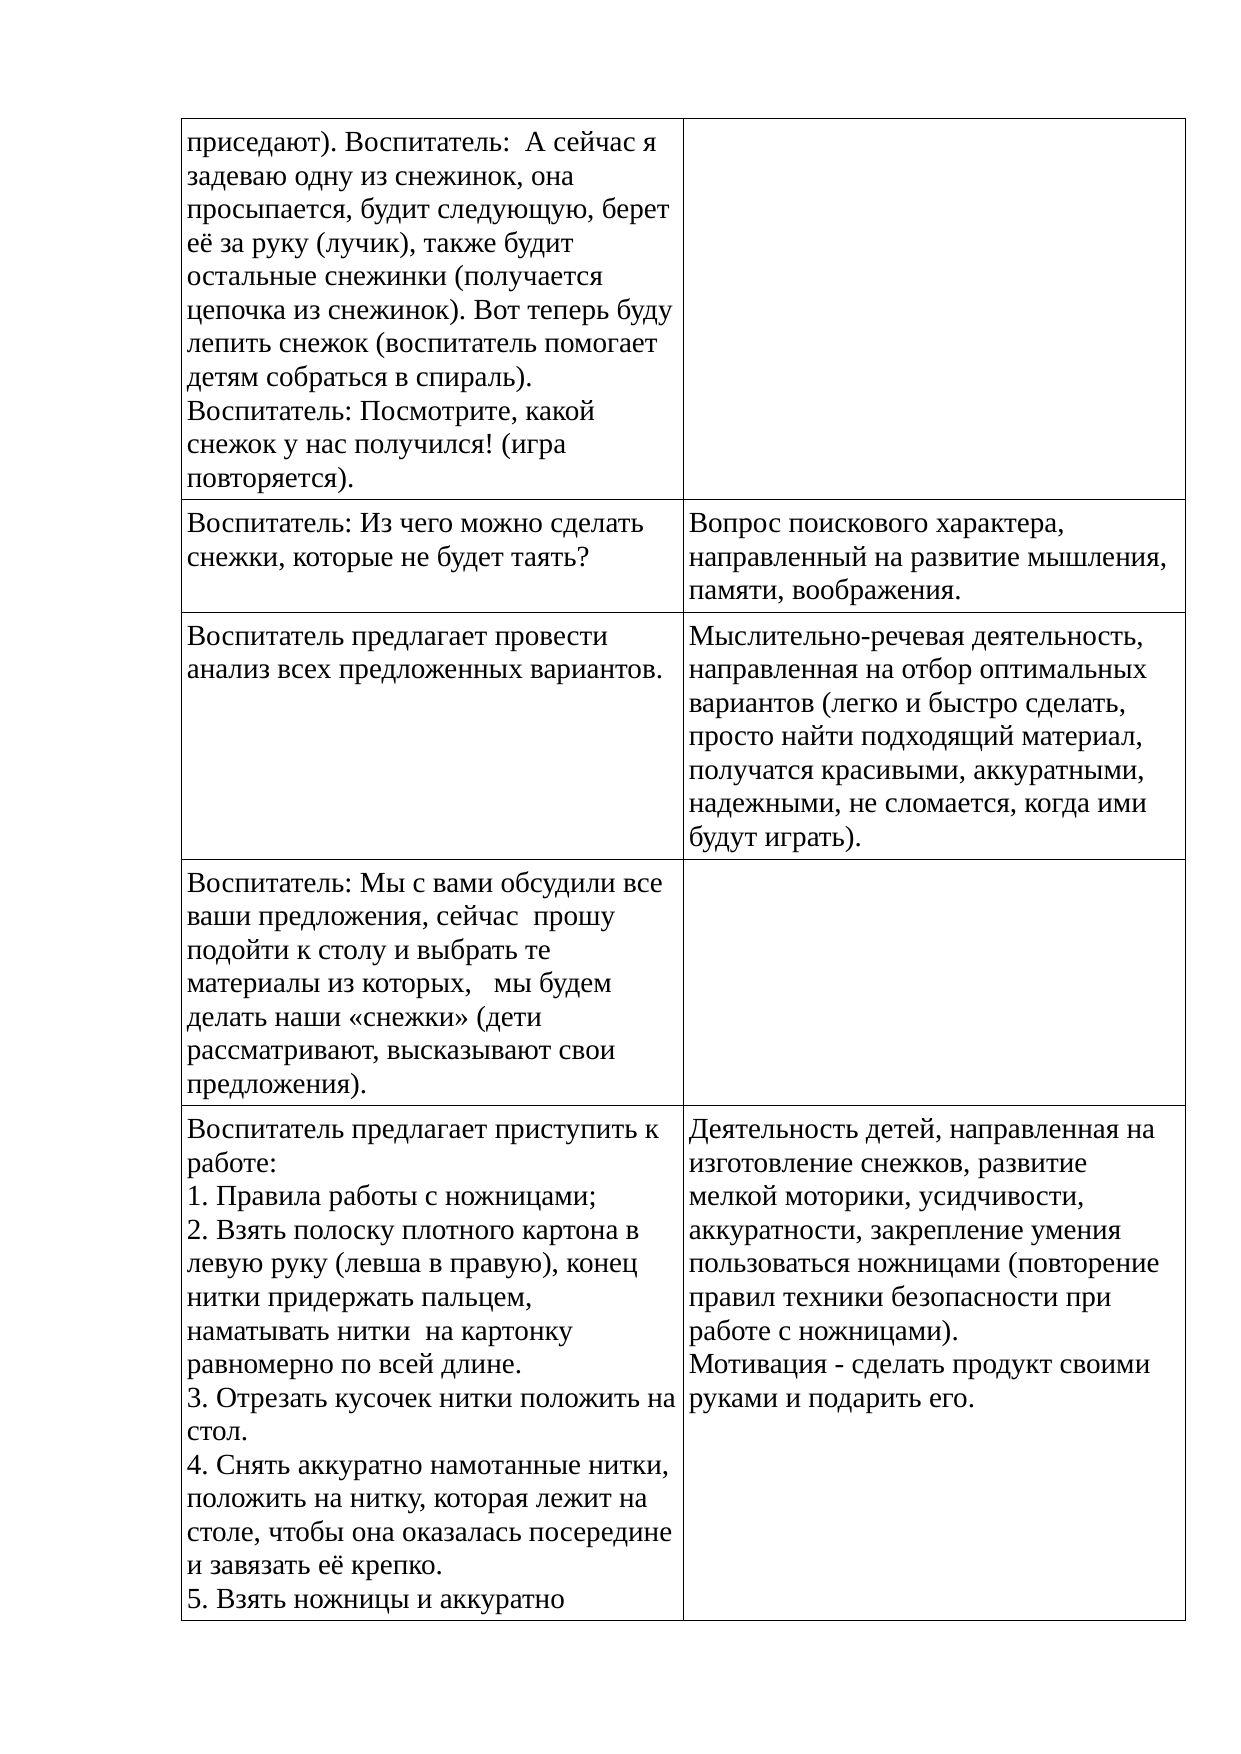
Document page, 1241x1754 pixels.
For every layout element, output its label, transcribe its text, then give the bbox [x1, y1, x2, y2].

table_cell Воспитатель предлагает провести анализ всех предложенных вариантов. [182, 613, 683, 858]
table_cell [684, 860, 1185, 1105]
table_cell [182, 119, 683, 499]
table_cell Воспитатель: Из чего можно сделать снежки, которые не будет таять? [182, 500, 683, 612]
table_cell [182, 1106, 683, 1620]
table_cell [684, 119, 1185, 499]
table_cell Воспитатель: Мы с вами обсудили все ваши предложения, сейчас прошу подойти к столу и выбрать те материалы из которых, мы будем делать наши «снежки» (дети рассматривают, высказывают свои предложения). [182, 860, 683, 1105]
table_cell Вопрос поискового характера, направленный на развитие мышления, памяти, воображения. [684, 500, 1185, 612]
table_cell Мыслительно-речевая деятельность, направленная на отбор оптимальных вариантов (легко и быстро сделать, просто найти подходящий материал, получатся красивыми, аккуратными, надежными, не сломается, когда ими будут играть). [684, 613, 1185, 858]
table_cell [684, 1106, 1185, 1620]
